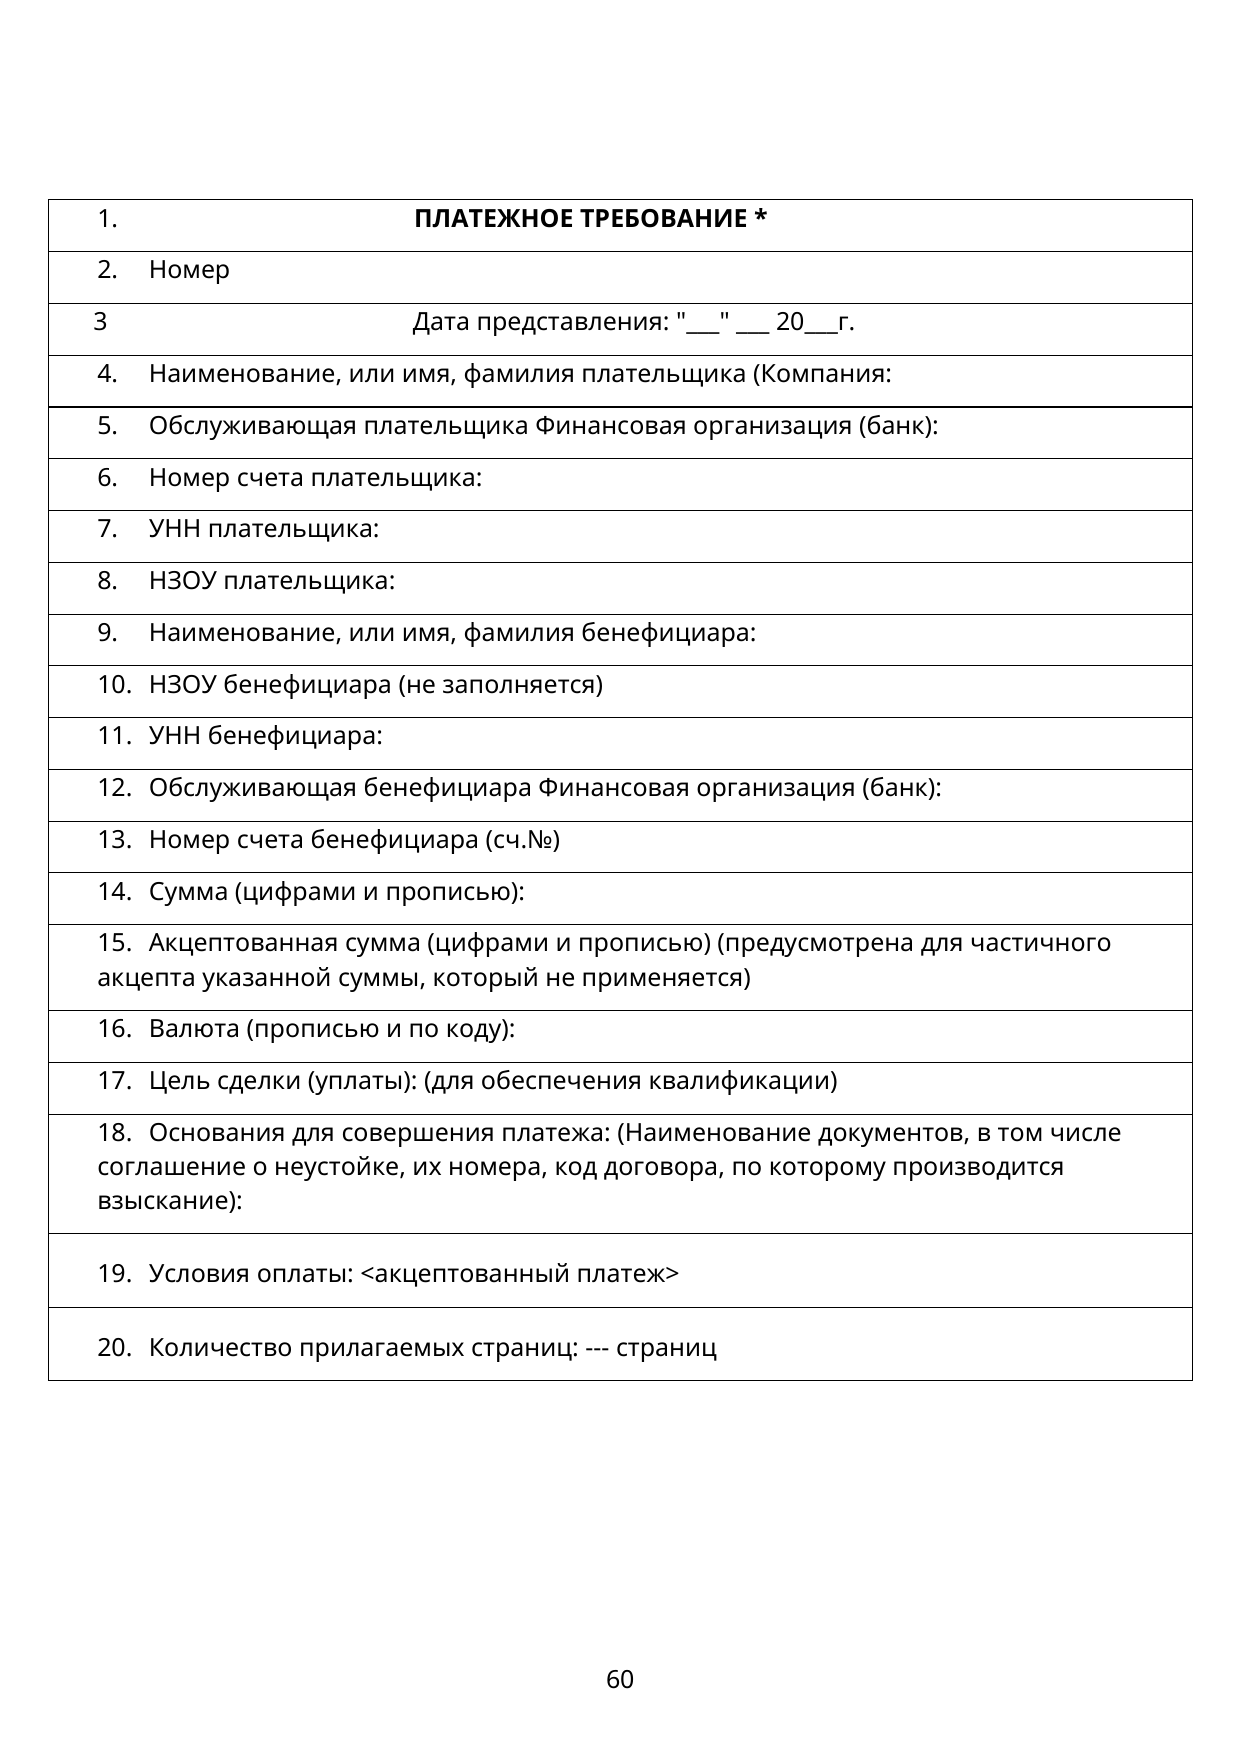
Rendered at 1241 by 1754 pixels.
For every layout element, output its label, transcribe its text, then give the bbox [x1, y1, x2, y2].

table_cell 13. Номер счета бенефициара (сч.№) [49, 822, 1192, 872]
table_cell 12. Обслуживающая бенефициара Финансовая организация (банк): [49, 770, 1192, 821]
table_cell 14. Сумма (цифрами и прописью): [49, 873, 1192, 924]
table_cell 16. Валюта (прописью и по коду): [49, 1011, 1192, 1062]
table_cell 5. Обслуживающая плательщика Финансовая организация (банк): [49, 408, 1192, 458]
table_cell 10. НЗОУ бенефициара (не заполняется) [49, 666, 1192, 717]
table_cell 11. УНН бенефициара: [49, 718, 1192, 769]
table_cell 6. Номер счета плательщика: [49, 459, 1192, 510]
table_cell 19. Условия оплаты: <акцептованный платеж> [49, 1234, 1192, 1307]
table_cell 18. Основания для совершения платежа: (Наименование документов, в том числе соглашение о неустойке, их номера, код договора, по которому производится взыскание): [49, 1115, 1192, 1233]
table_cell 20. Количество прилагаемых страниц: --- страниц [49, 1308, 1192, 1380]
table_cell 8. НЗОУ плательщика: [49, 563, 1192, 613]
table_cell 17. Цель сделки (уплаты): (для обеспечения квалификации) [49, 1063, 1192, 1113]
table_header 1. ПЛАТЕЖНОЕ ТРЕБОВАНИЕ * [49, 200, 1192, 251]
table_cell 2. Номер [49, 252, 1192, 303]
table_cell 15. Акцептованная сумма (цифрами и прописью) (предусмотрена для частичного акцепта указанной суммы, который не применяется) [49, 925, 1192, 1010]
table_cell 3 Дата представления: "___" ___ 20___г. [49, 304, 1192, 354]
table_cell 7. УНН плательщика: [49, 511, 1192, 562]
table_cell 4. Наименование, или имя, фамилия плательщика (Компания: [49, 356, 1192, 406]
table_cell 9. Наименование, или имя, фамилия бенефициара: [49, 615, 1192, 665]
